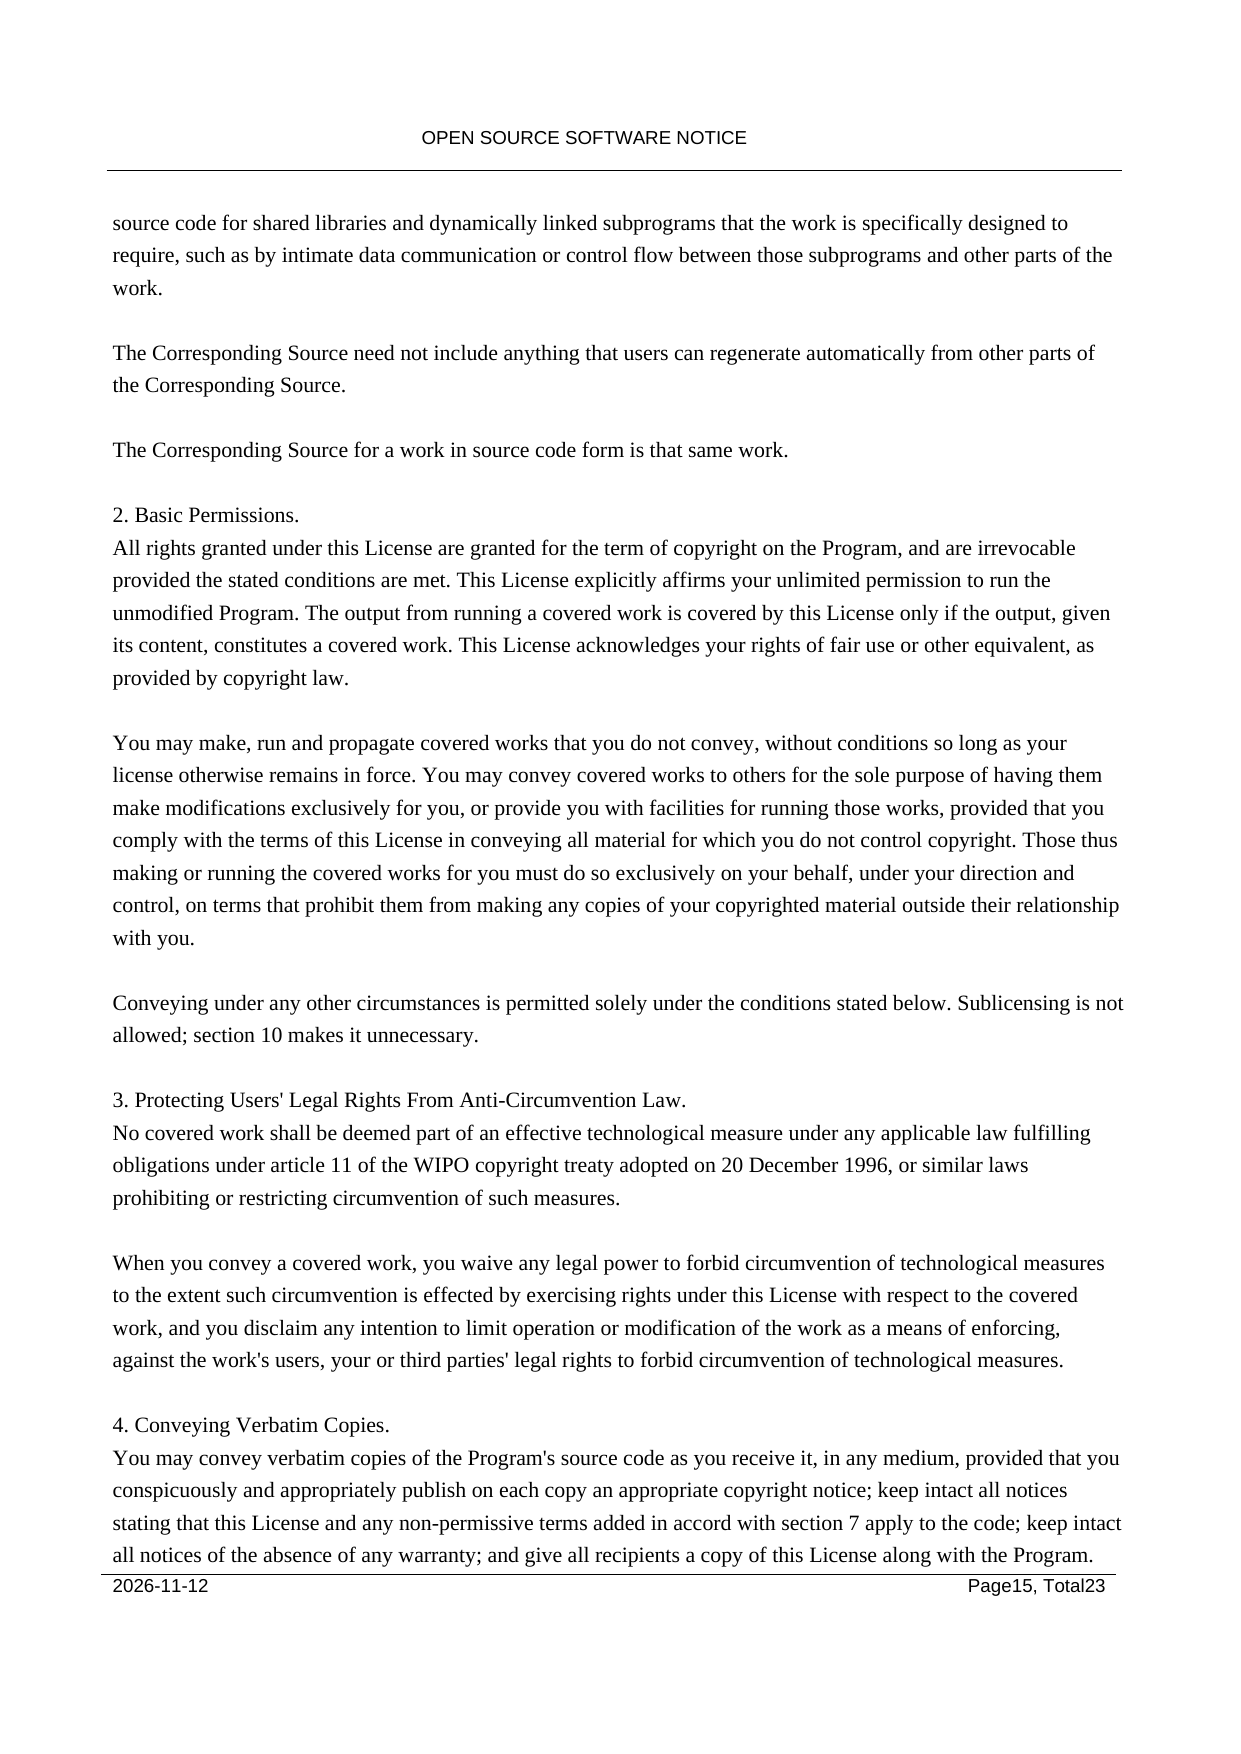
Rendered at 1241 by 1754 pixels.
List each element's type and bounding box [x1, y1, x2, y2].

text [112, 206, 1128, 1571]
